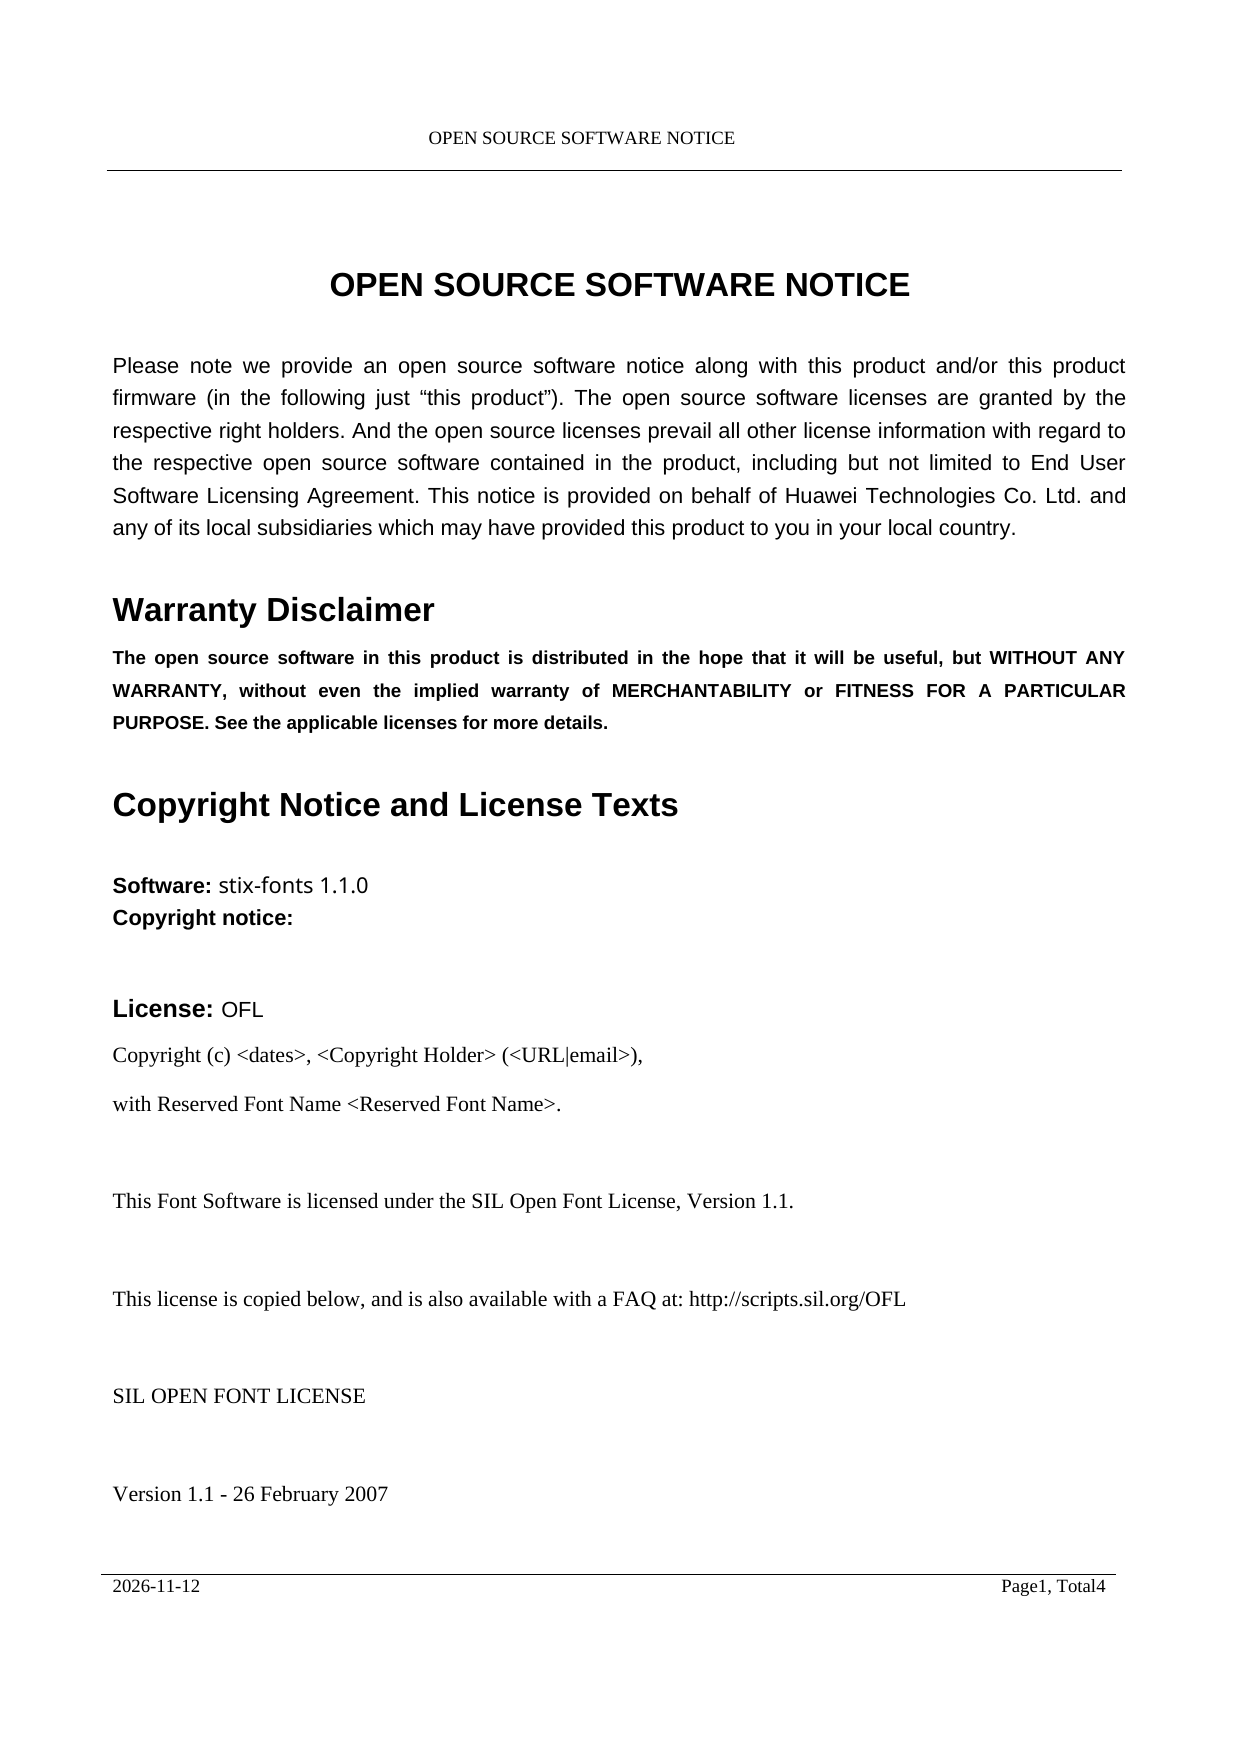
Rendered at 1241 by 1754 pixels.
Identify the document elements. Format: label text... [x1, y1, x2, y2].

text Warranty Disclaimer [112, 576, 1128, 641]
text Copyright notice: [112, 901, 1128, 934]
text Software: stix-fonts 1.1.0 [112, 869, 1128, 901]
text The open source software in this product is distributed in the hope that it will be useful, but WITHOUT ANY WARRANTY, without even the implied warranty of MERCHANTABILITY or FITNESS FOR A PARTICULAR PURPOSE. See the applicable licenses for more details. [112, 641, 1128, 739]
text Please note we provide an open source software notice along with this product and/or this product firmware (in the following just “this product”). The open source software licenses are granted by the respective right holders. And the open source licenses prevail all other license information with regard to the respective open source software contained in the product, including but not limited to End User Software Licensing Agreement. This notice is provided on behalf of Huawei Technologies Co. Ltd. and any of its local subsidiaries which may have provided this product to you in your local country. [112, 349, 1128, 544]
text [112, 1038, 1128, 1510]
text License: OFL [112, 992, 1128, 1024]
text Copyright Notice and License Texts [112, 771, 1128, 836]
text OPEN SOURCE SOFTWARE NOTICE [112, 251, 1128, 316]
